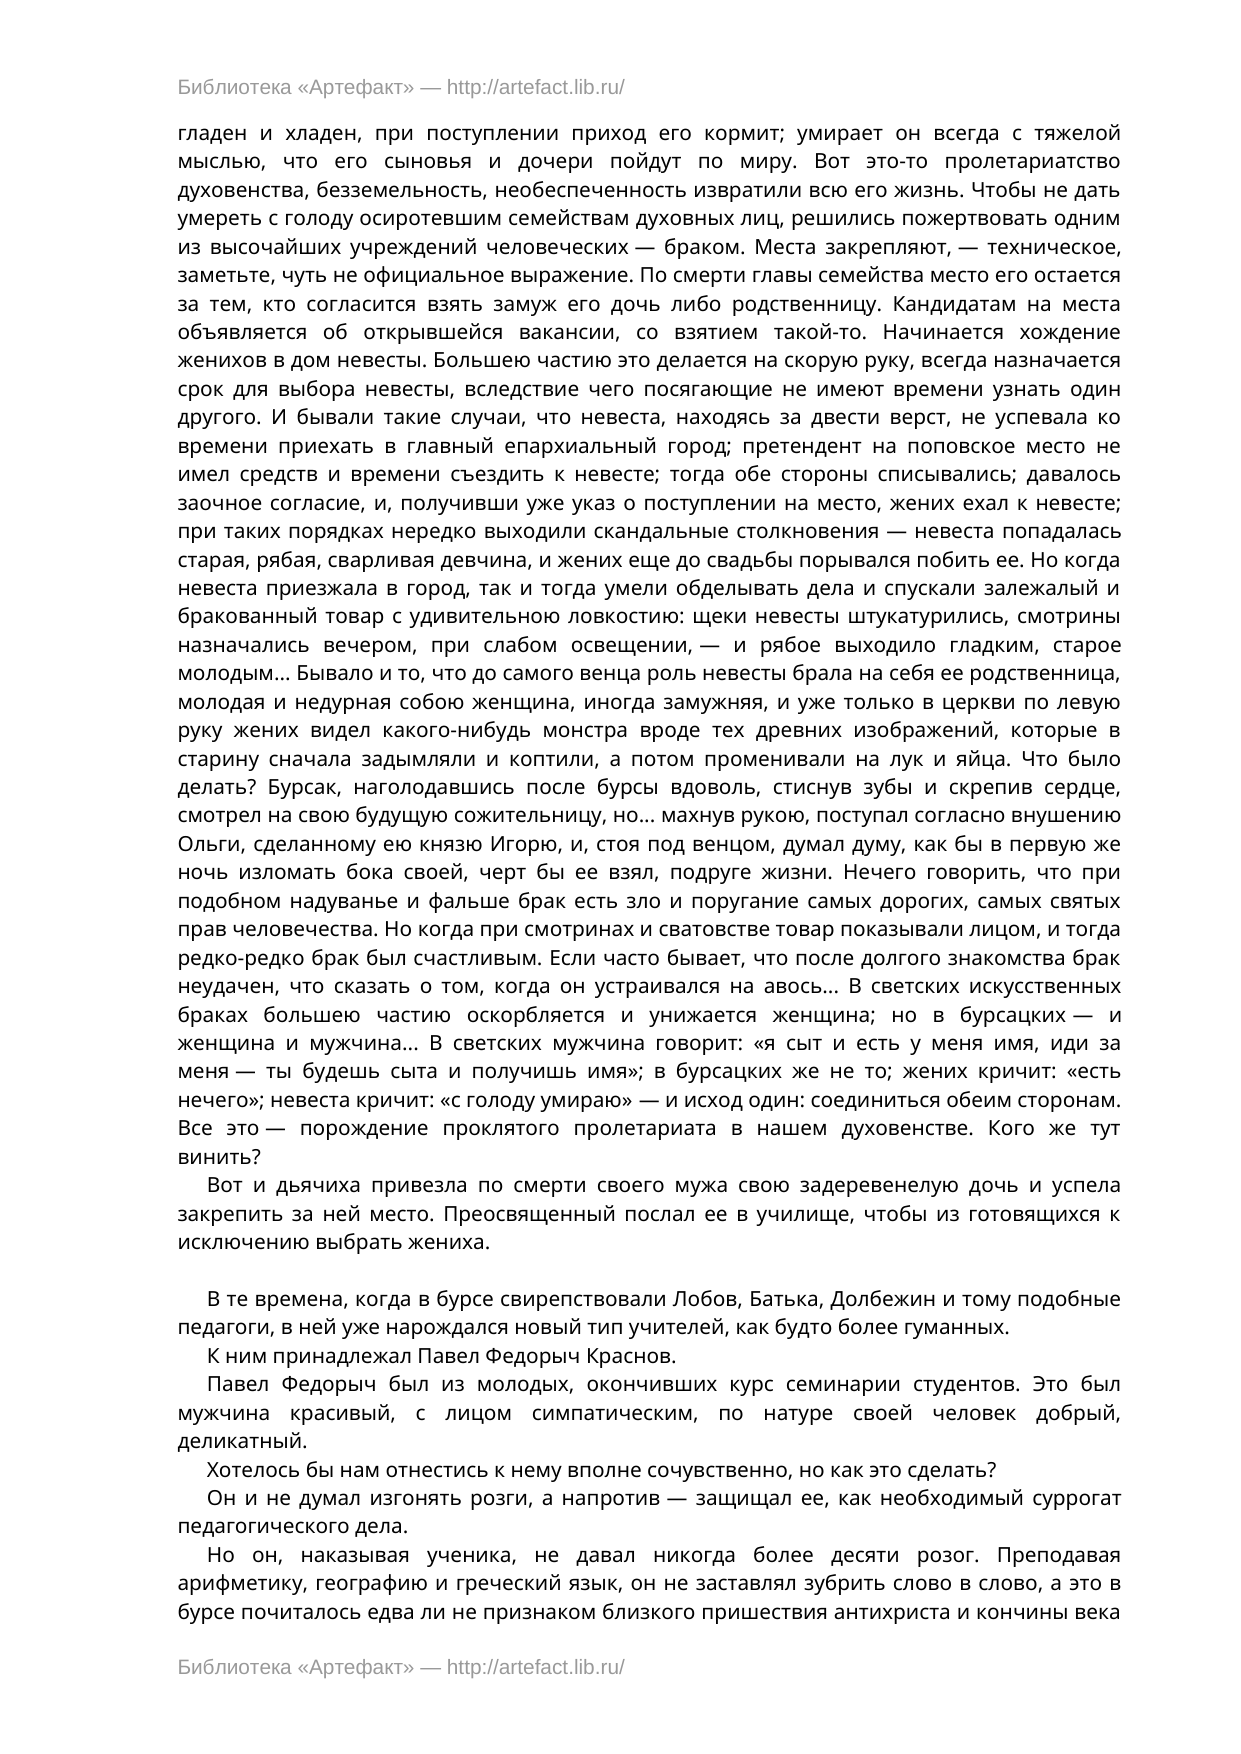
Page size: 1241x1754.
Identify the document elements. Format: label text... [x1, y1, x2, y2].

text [177, 118, 1122, 1170]
text Павел Федорыч был из молодых, окончивших курс семинарии студентов. Это был мужчина красивый, с лицом симпатическим, по натуре своей человек добрый, деликатный. [177, 1369, 1122, 1455]
text В те времена, когда в бурсе свирепствовали Лобов, Батька, Долбежин и тому подобные педагоги, в ней уже нарождался новый тип учителей, как будто более гуманных. [177, 1284, 1122, 1341]
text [177, 1540, 1122, 1625]
text Хотелось бы нам отнестись к нему вполне сочувственно, но как это сделать? [177, 1455, 1122, 1483]
text Он и не думал изгонять розги, а напротив — защищал ее, как необходимый суррогат педагогического дела. [177, 1483, 1122, 1540]
text К ним принадлежал Павел Федорыч Краснов. [177, 1341, 1122, 1369]
text Вот и дьячиха привезла по смерти своего мужа свою задеревенелую дочь и успела закрепить за ней место. Преосвященный послал ее в училище, чтобы из готовящихся к исключению выбрать жениха. [177, 1170, 1122, 1256]
